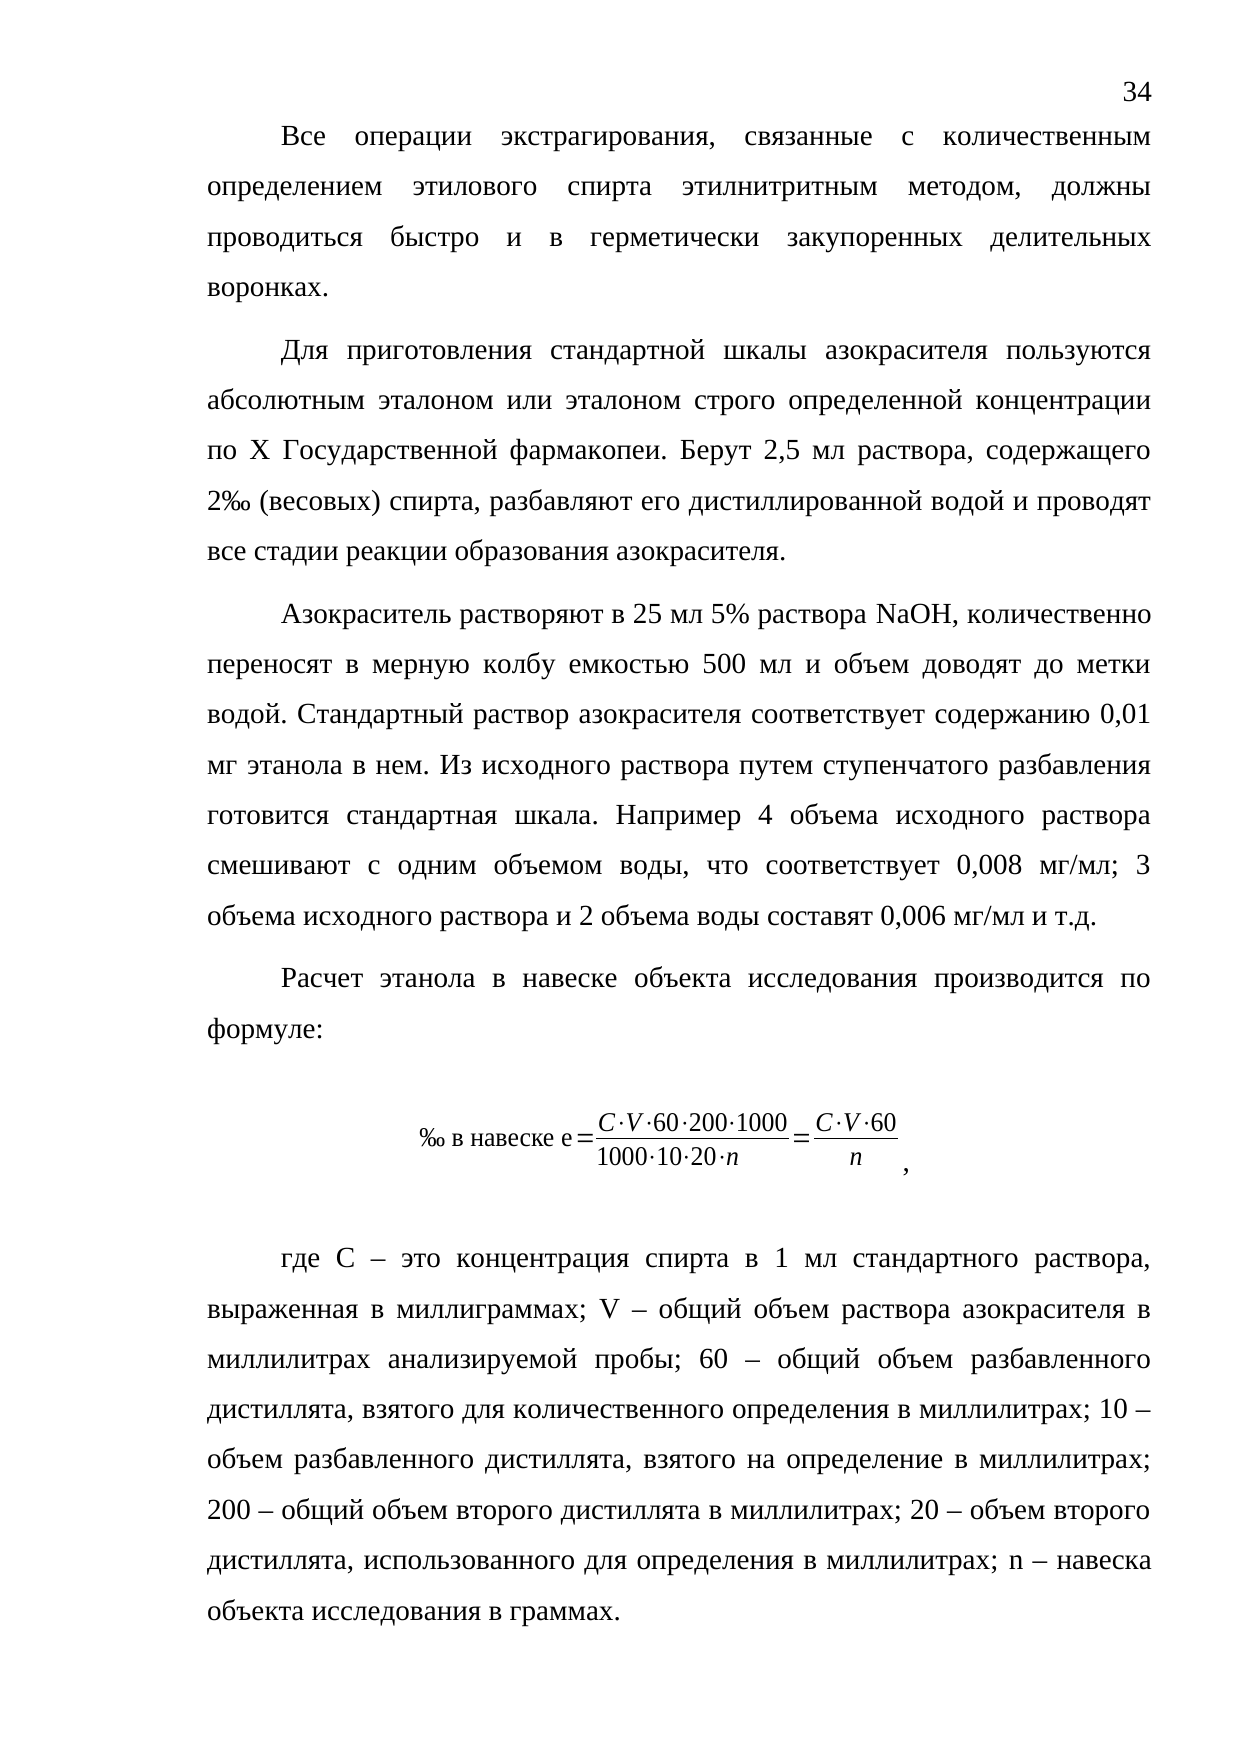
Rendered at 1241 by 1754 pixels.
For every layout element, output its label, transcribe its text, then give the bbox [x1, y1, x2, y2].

text Для приготовления стандартной шкалы азокрасителя пользуются абсолютным эталоном или эталоном строго определенной концентрации по Х Государственной фармакопеи. Берут 2,5 мл раствора, содержащего 2‰ (весовых) спирта, разбавляют его дистиллированной водой и проводят все стадии реакции образования азокрасителя. [207, 332, 1152, 567]
text Все операции экстрагирования, связанные с количественным определением этилового спирта этилнитритным методом, должны проводиться быстро и в герметически закупоренных делительных воронках. [207, 118, 1152, 303]
text Азокраситель растворяют в 25 мл 5% раствора NaOH, количественно переносят в мерную колбу емкостью 500 мл и объем доводят до метки водой. Стандартный раствор азокрасителя соответствует содержанию 0,01 мг этанола в нем. Из исходного раствора путем ступенчатого разбавления готовится стандартная шкала. Например 4 объема исходного раствора смешивают с одним объемом воды, что соответствует 0,008 мг/мл; 3 объема исходного раствора и 2 объема воды составят 0,006 мг/мл и т.д. [207, 596, 1152, 931]
text Расчет этанола в навеске объекта исследования производится по формуле: [207, 961, 1152, 1044]
text где С – это концентрация спирта в 1 мл стандартного раствора, выраженная в миллиграммах; V – общий объем раствора азокрасителя в миллилитрах анализируемой пробы; 60 – общий объем разбавленного дистиллята, взятого для количественного определения в миллилитрах; 10 – объем разбавленного дистиллята, взятого на определение в миллилитрах; 200 – общий объем второго дистиллята в миллилитрах; 20 – объем второго дистиллята, использованного для определения в миллилитрах; n – навеска объекта исследования в граммах. [207, 1240, 1152, 1626]
text , [177, 1107, 1152, 1178]
